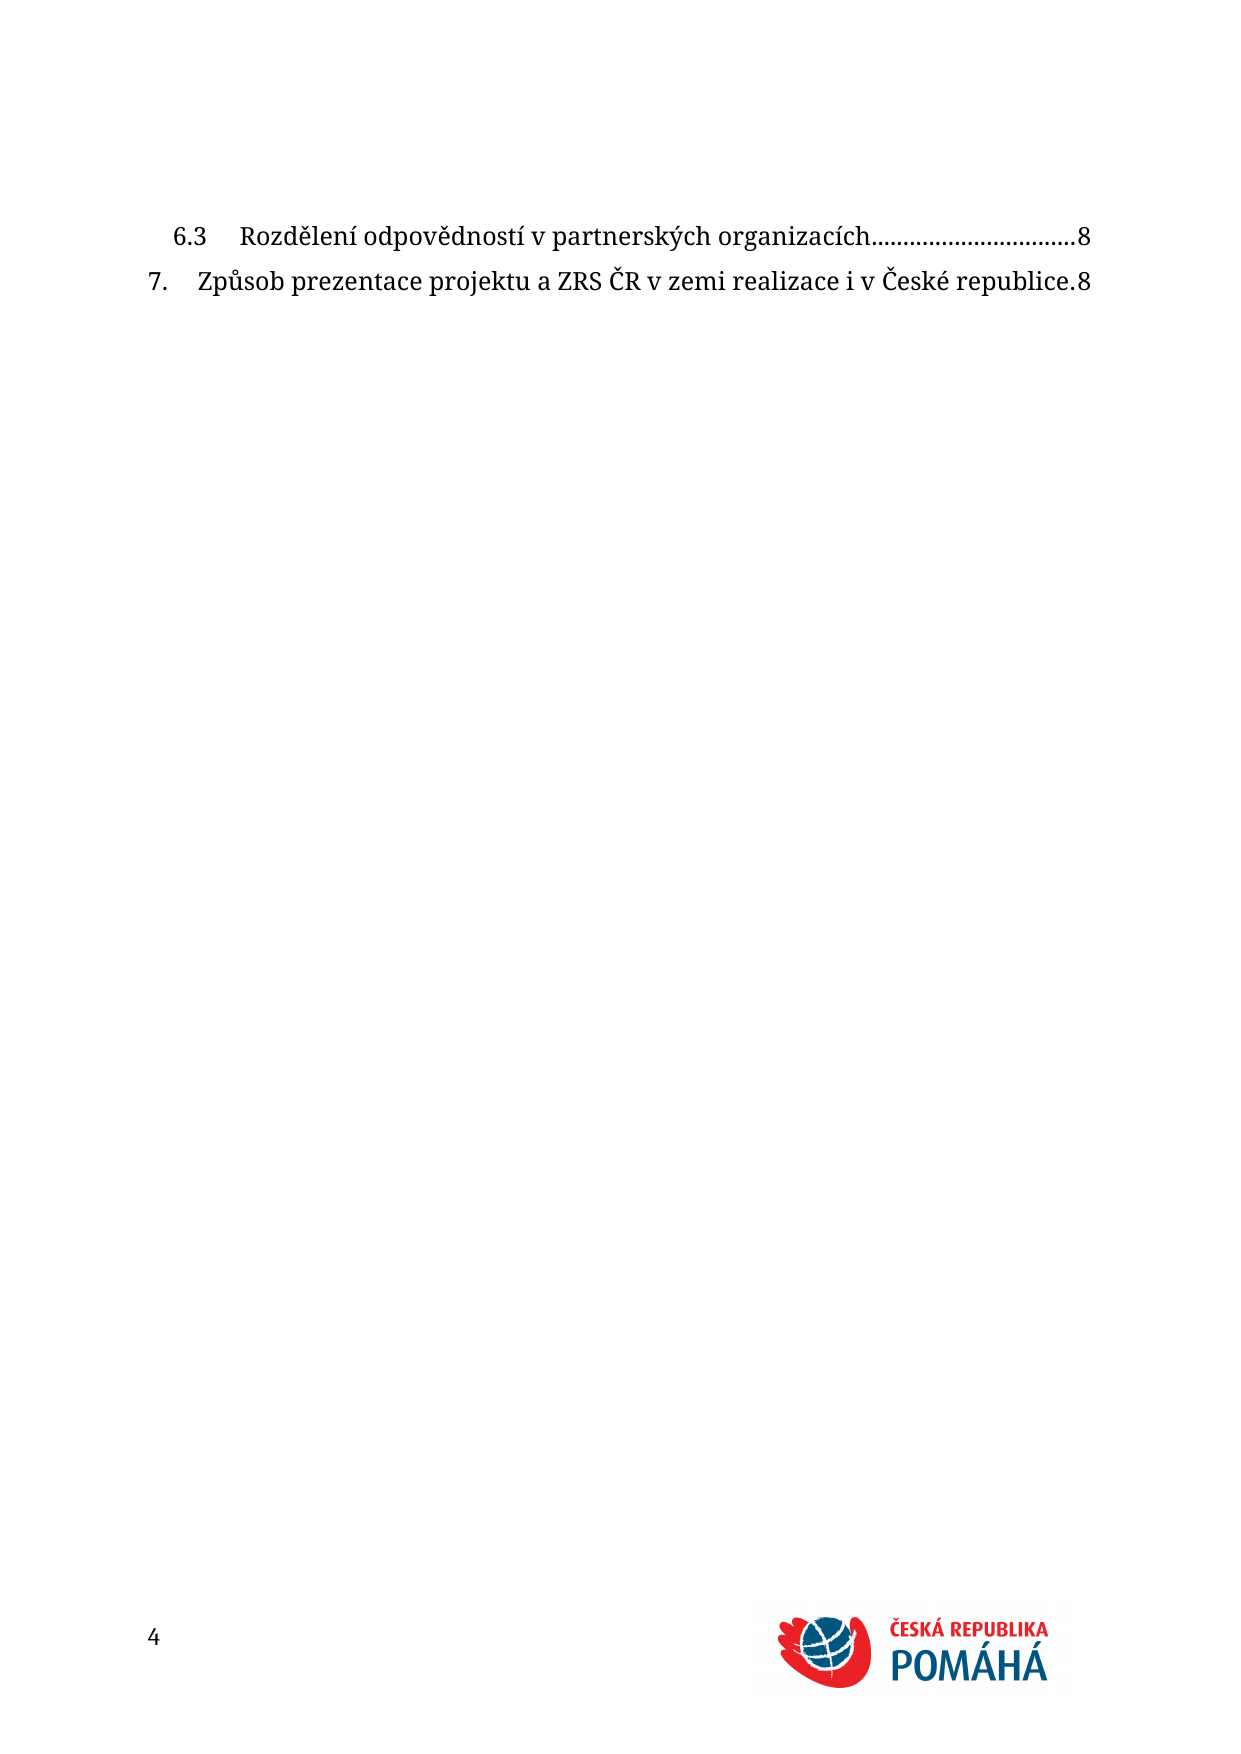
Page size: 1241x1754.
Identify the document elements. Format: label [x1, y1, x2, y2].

picture [748, 1592, 1078, 1710]
